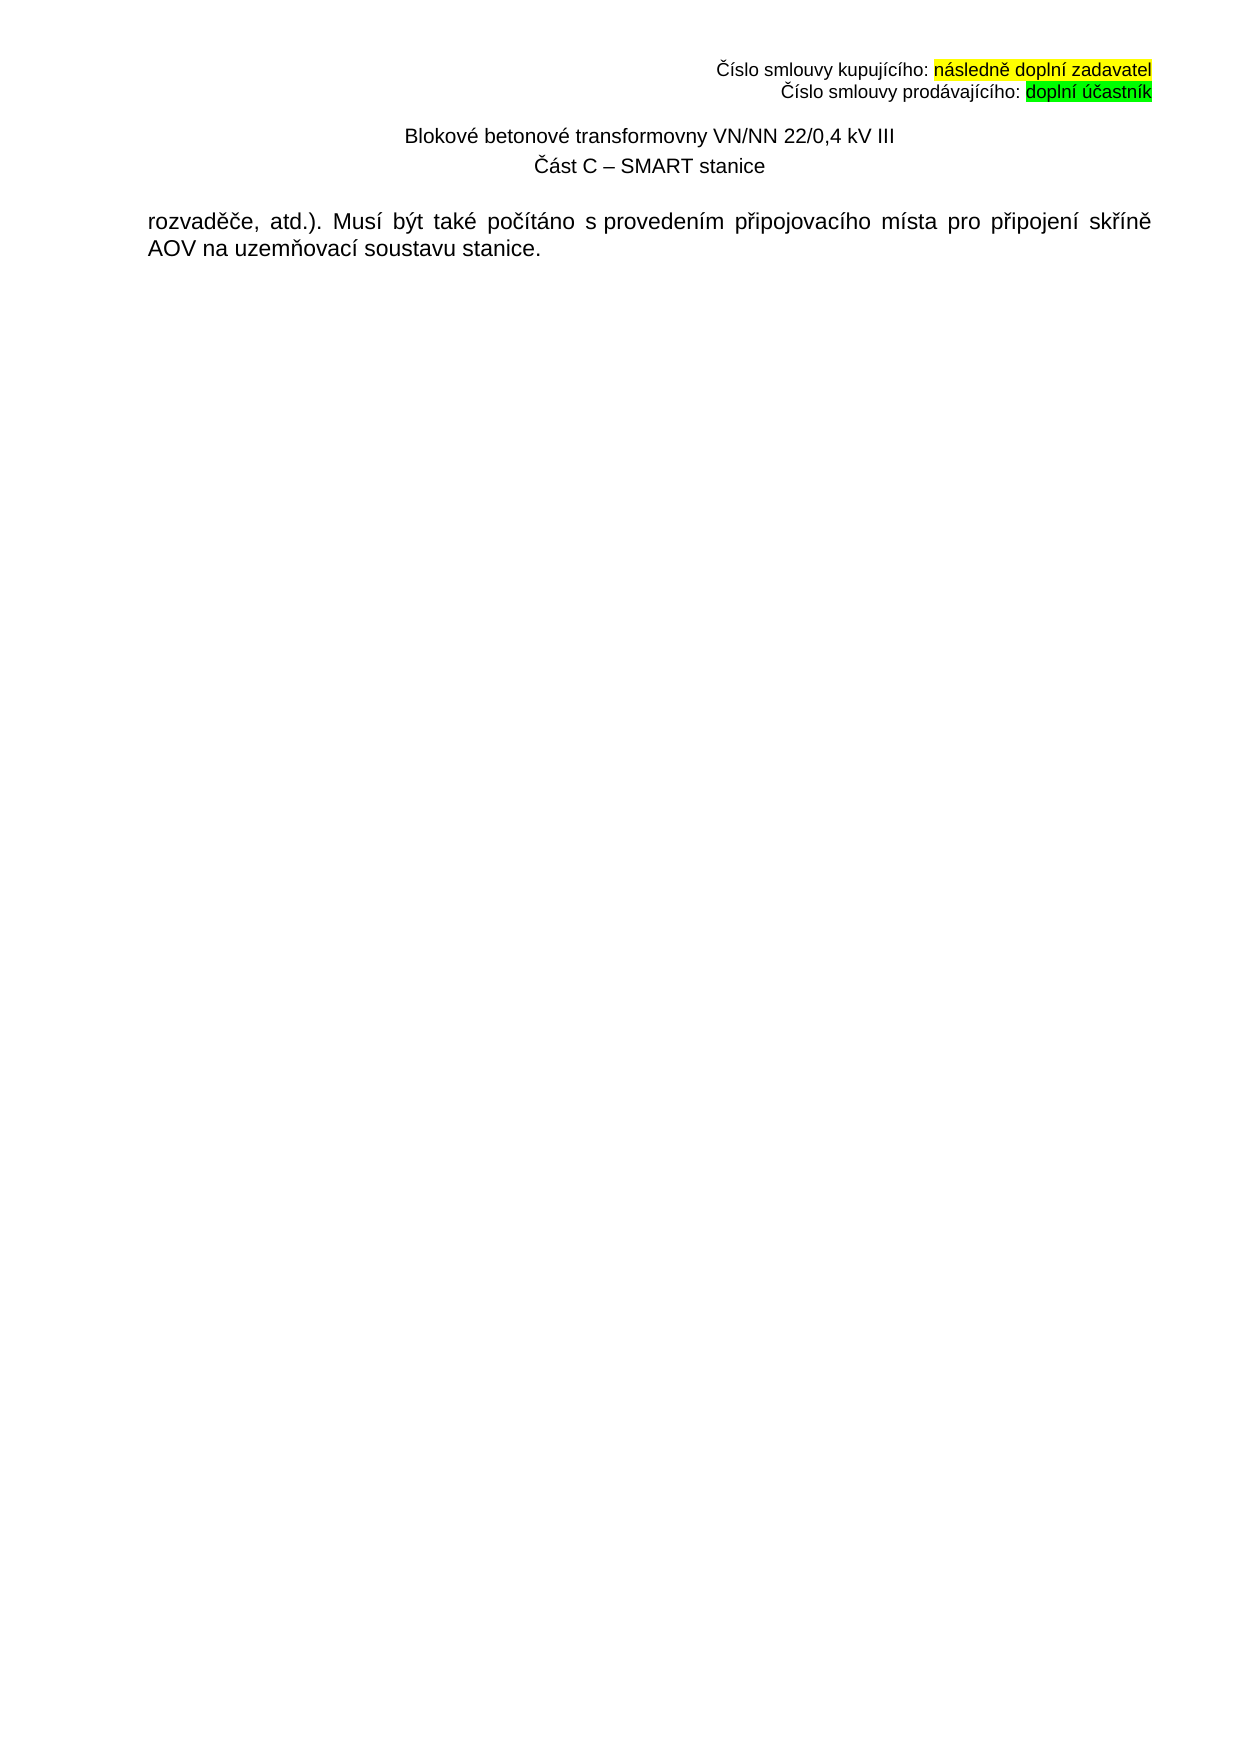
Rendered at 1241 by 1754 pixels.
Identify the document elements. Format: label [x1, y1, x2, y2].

text [148, 208, 1152, 261]
